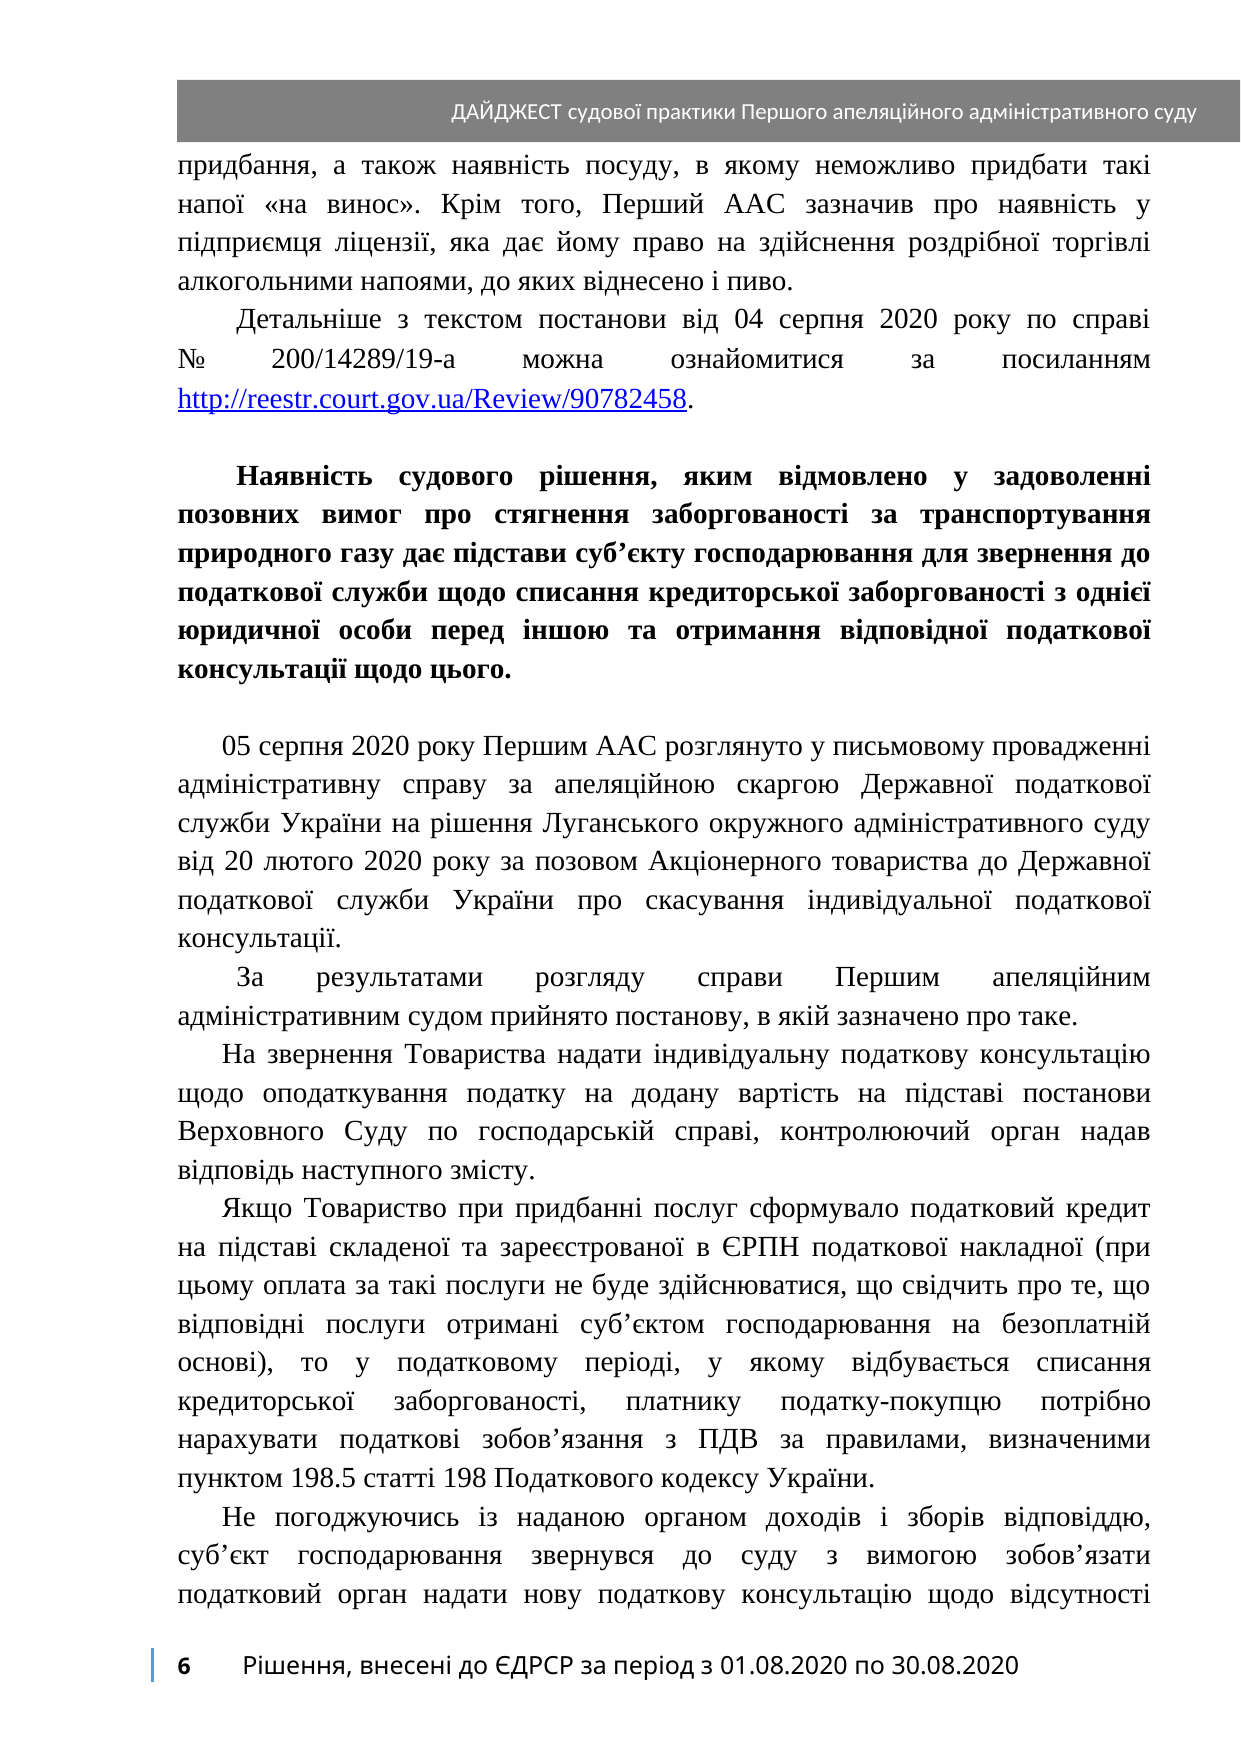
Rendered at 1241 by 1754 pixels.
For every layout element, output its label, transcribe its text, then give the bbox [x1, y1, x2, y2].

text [177, 143, 1152, 297]
text Якщо Товариство при придбанні послуг сформувало податковий кредит на підставі складеної та зареєстрованої в ЄРПН податкової накладної (при цьому оплата за такі послуги не буде здійснюватися, що свідчить про те, що відповідні послуги отримані суб’єктом господарювання на безоплатній основі), то у податковому періоді, у якому відбувається списання кредиторської заборгованості, платнику податку-покупцю потрібно нарахувати податкові зобов’язання з ПДВ за правилами, визначеними пунктом 198.5 статті 198 Податкового кодексу України. [177, 1190, 1152, 1494]
text На звернення Товариства надати індивідуальну податкову консультацію щодо оподаткування податку на додану вартість на підставі постанови Верховного Суду по господарській справі, контролюючий орган надав відповідь наступного змісту. [177, 1036, 1152, 1185]
text Наявність судового рішення, яким відмовлено у задоволенні позовних вимог про стягнення заборгованості за транспортування природного газу дає підстави суб’єкту господарювання для звернення до податкової служби щодо списання кредиторської заборгованості з однієї юридичної особи перед іншою та отримання відповідної податкової консультації щодо цього. [177, 458, 1152, 684]
text Детальніше з текстом постанови від 04 серпня 2020 року по справі № 200/14289/19-а можна ознайомитися за посиланням http://reestr.court.gov.ua/Review/90782458. [177, 302, 1152, 414]
text За результатами розгляду справи Першим апеляційним адміністративним судом прийнято постанову, в якій зазначено про таке. [177, 959, 1152, 1031]
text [177, 1499, 1152, 1609]
text 05 серпня 2020 року Першим ААС розглянуто у письмовому провадженні адміністративну справу за апеляційною скаргою Державної податкової служби України на рішення Луганського окружного адміністративного суду від 20 лютого 2020 року за позовом Акціонерного товариства до Державної податкової служби України про скасування індивідуальної податкової консультації. [177, 728, 1152, 954]
